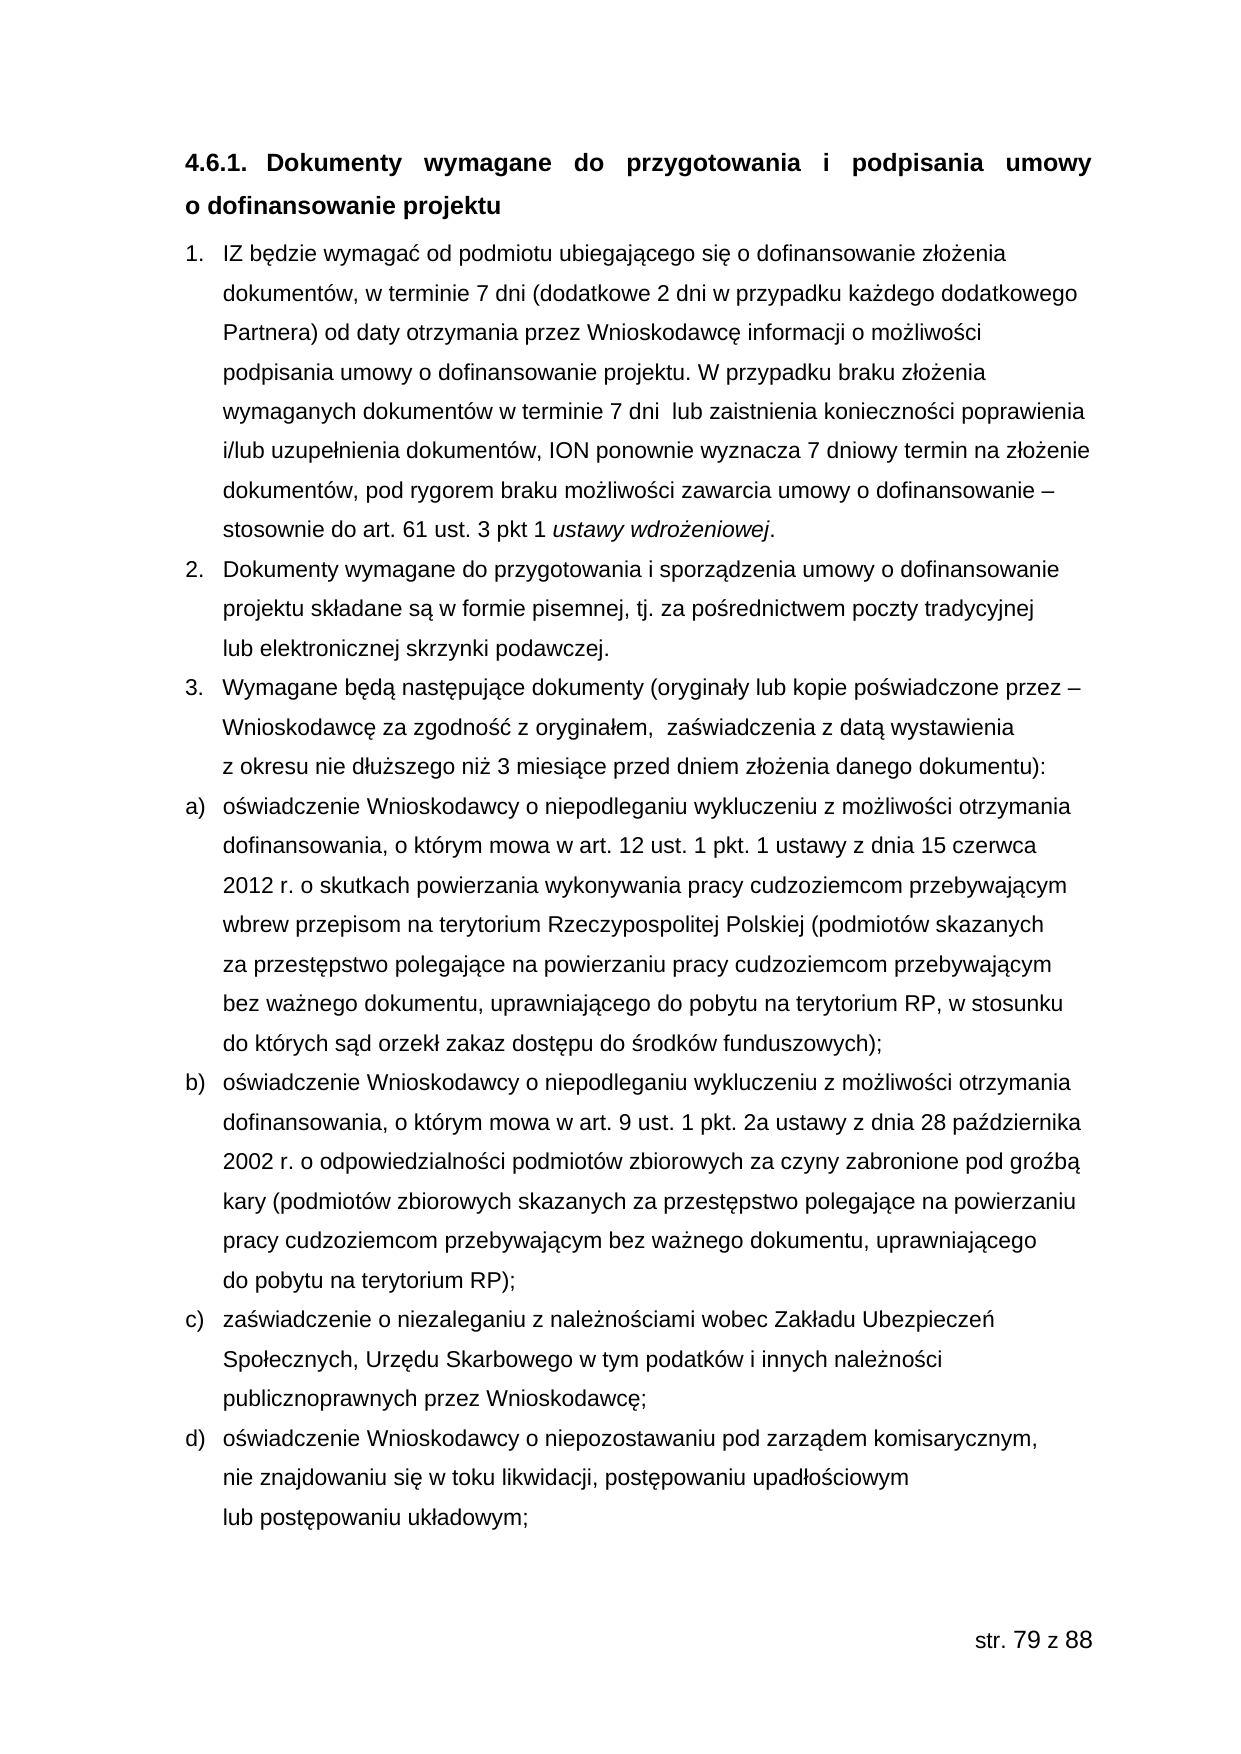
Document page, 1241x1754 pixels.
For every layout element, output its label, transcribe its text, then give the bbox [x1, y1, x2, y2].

list zaświadczenie o niezaleganiu z należnościami wobec Zakładu Ubezpieczeń Społecznych, Urzędu Skarbowego w tym podatków i innych należności publicznoprawnych przez Wnioskodawcę; [185, 1306, 1093, 1411]
list Dokumenty wymagane do przygotowania i sporządzenia umowy o dofinansowanie projektu składane są w formie pisemnej, tj. za pośrednictwem poczty tradycyjnej lub elektronicznej skrzynki podawczej. [185, 556, 1093, 661]
list Dokumenty wymagane do przygotowania i podpisania umowy o dofinansowanie projektu [185, 148, 1093, 219]
list Wymagane będą następujące dokumenty (oryginały lub kopie poświadczone przez – [185, 674, 1093, 701]
list oświadczenie Wnioskodawcy o niepodleganiu wykluczeniu z możliwości otrzymania dofinansowania, o którym mowa w art. 9 ust. 1 pkt. 2a ustawy z dnia 28 października 2002 r. o odpowiedzialności podmiotów zbiorowych za czyny zabronione pod groźbą kary (podmiotów zbiorowych skazanych za przestępstwo polegające na powierzaniu pracy cudzoziemcom przebywającym bez ważnego dokumentu, uprawniającego do pobytu na terytorium RP); [185, 1069, 1093, 1293]
list Wnioskodawcę za zgodność z oryginałem, zaświadczenia z datą wystawienia z okresu nie dłuższego niż 3 miesiące przed dniem złożenia danego dokumentu): [222, 714, 1093, 780]
list oświadczenie Wnioskodawcy o niepozostawaniu pod zarządem komisarycznym, nie znajdowaniu się w toku likwidacji, postępowaniu upadłościowym lub postępowaniu układowym; [185, 1424, 1093, 1530]
list IZ będzie wymagać od podmiotu ubiegającego się o dofinansowanie złożenia dokumentów, w terminie 7 dni (dodatkowe 2 dni w przypadku każdego dodatkowego Partnera) od daty otrzymania przez Wnioskodawcę informacji o możliwości podpisania umowy o dofinansowanie projektu. W przypadku braku złożenia wymaganych dokumentów w terminie 7 dni lub zaistnienia konieczności poprawienia i/lub uzupełnienia dokumentów, ION ponownie wyznacza 7 dniowy termin na złożenie dokumentów, pod rygorem braku możliwości zawarcia umowy o dofinansowanie – stosownie do art. 61 ust. 3 pkt 1 ustawy wdrożeniowej. [185, 240, 1093, 543]
list oświadczenie Wnioskodawcy o niepodleganiu wykluczeniu z możliwości otrzymania dofinansowania, o którym mowa w art. 12 ust. 1 pkt. 1 ustawy z dnia 15 czerwca 2012 r. o skutkach powierzania wykonywania pracy cudzoziemcom przebywającym wbrew przepisom na terytorium Rzeczypospolitej Polskiej (podmiotów skazanych za przestępstwo polegające na powierzaniu pracy cudzoziemcom przebywającym bez ważnego dokumentu, uprawniającego do pobytu na terytorium RP, w stosunku do których sąd orzekł zakaz dostępu do środków funduszowych); [185, 793, 1093, 1056]
